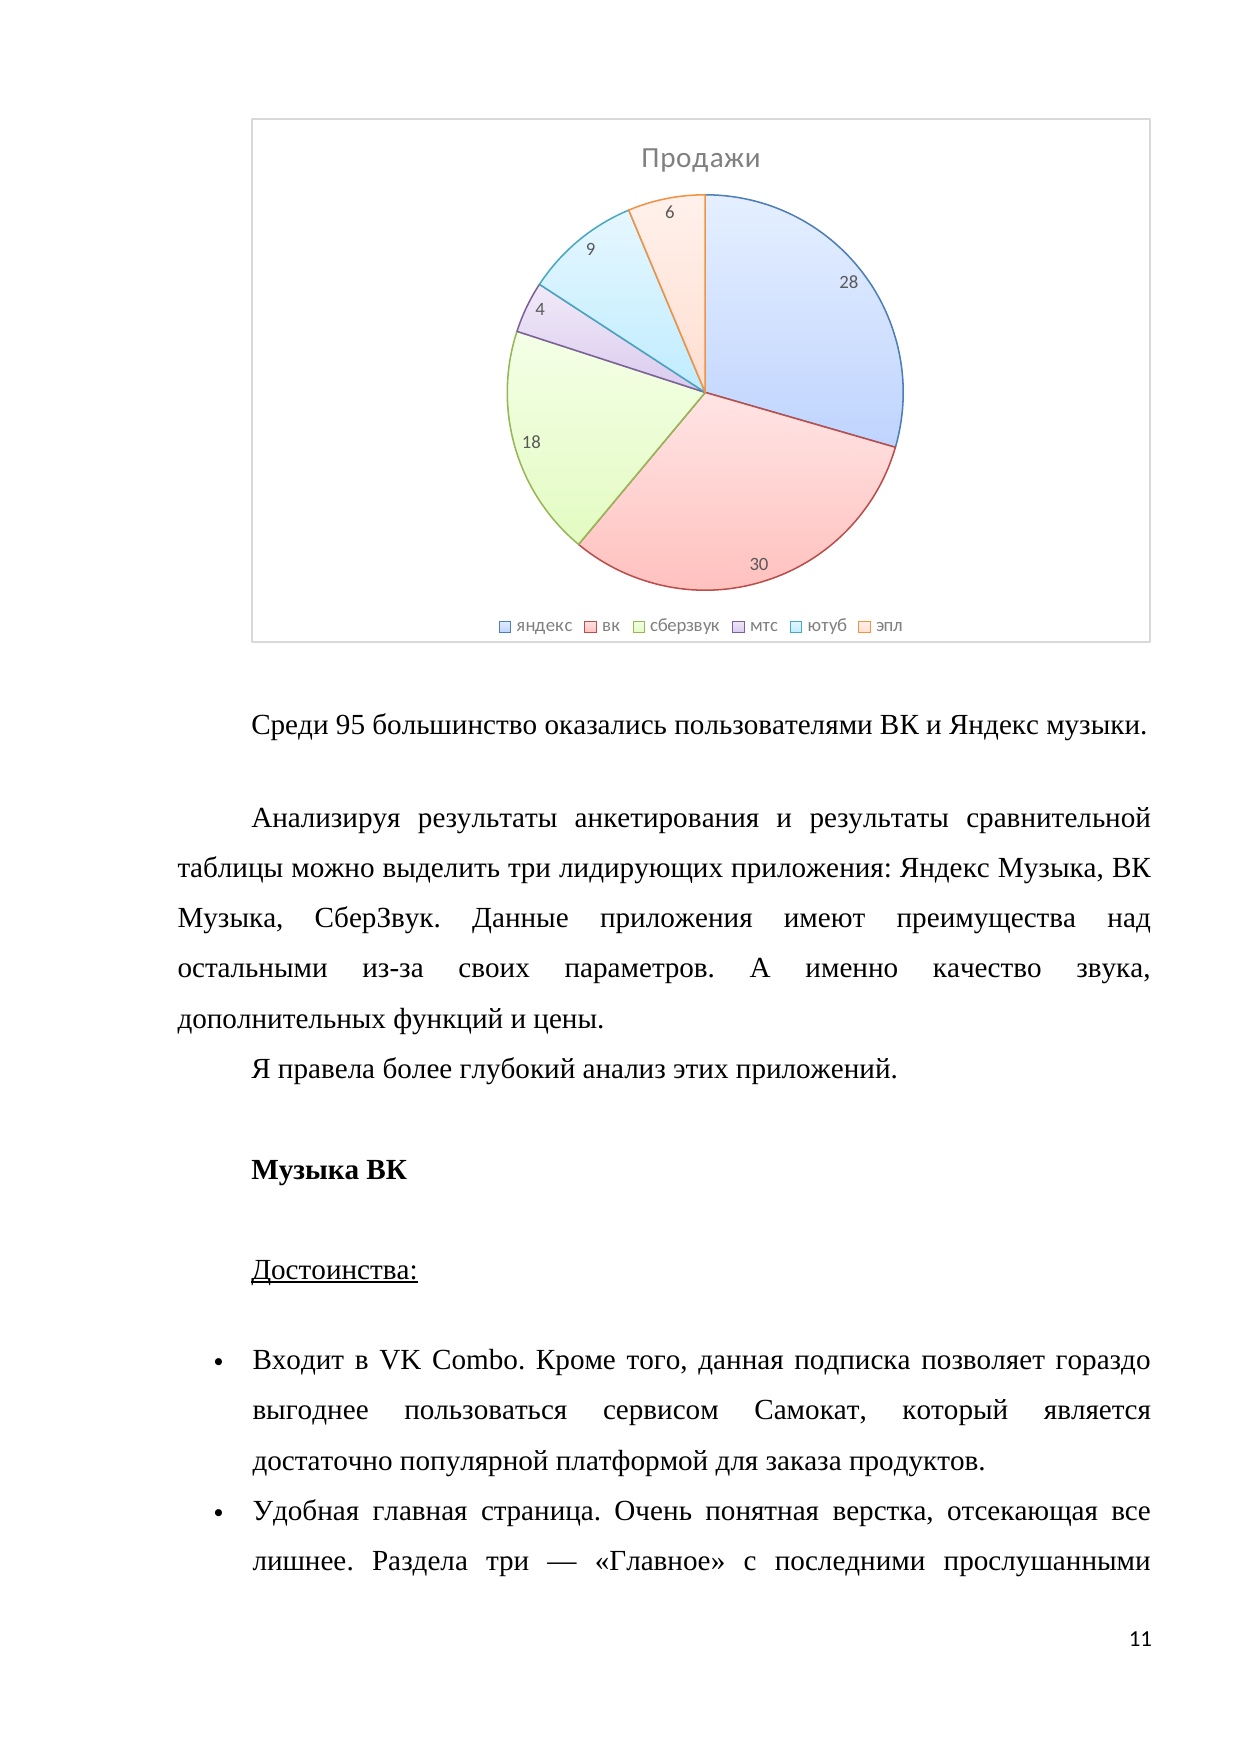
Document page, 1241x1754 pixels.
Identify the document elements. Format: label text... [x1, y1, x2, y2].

text Среди 95 большинство оказались пользователями ВК и Яндекс музыки. [177, 707, 1152, 741]
list Входит в VK Combo. Кроме того, данная подписка позволяет гораздо выгоднее пользоваться сервисом Самокат, который является достаточно популярной платформой для заказа продуктов. [215, 1342, 1152, 1476]
text Достоинства: [177, 1252, 1152, 1328]
text Я правела более глубокий анализ этих приложений. [177, 1051, 1152, 1085]
text Музыка ВК [177, 1152, 1152, 1185]
text Анализируя результаты анкетирования и результаты сравнительной таблицы можно выделить три лидирующих приложения: Яндекс Музыка, ВК Музыка, СберЗвук. Данные приложения имеют преимущества над остальными из-за своих параметров. А именно качество звука, дополнительных функций и цены. [177, 800, 1152, 1034]
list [215, 1493, 1152, 1577]
